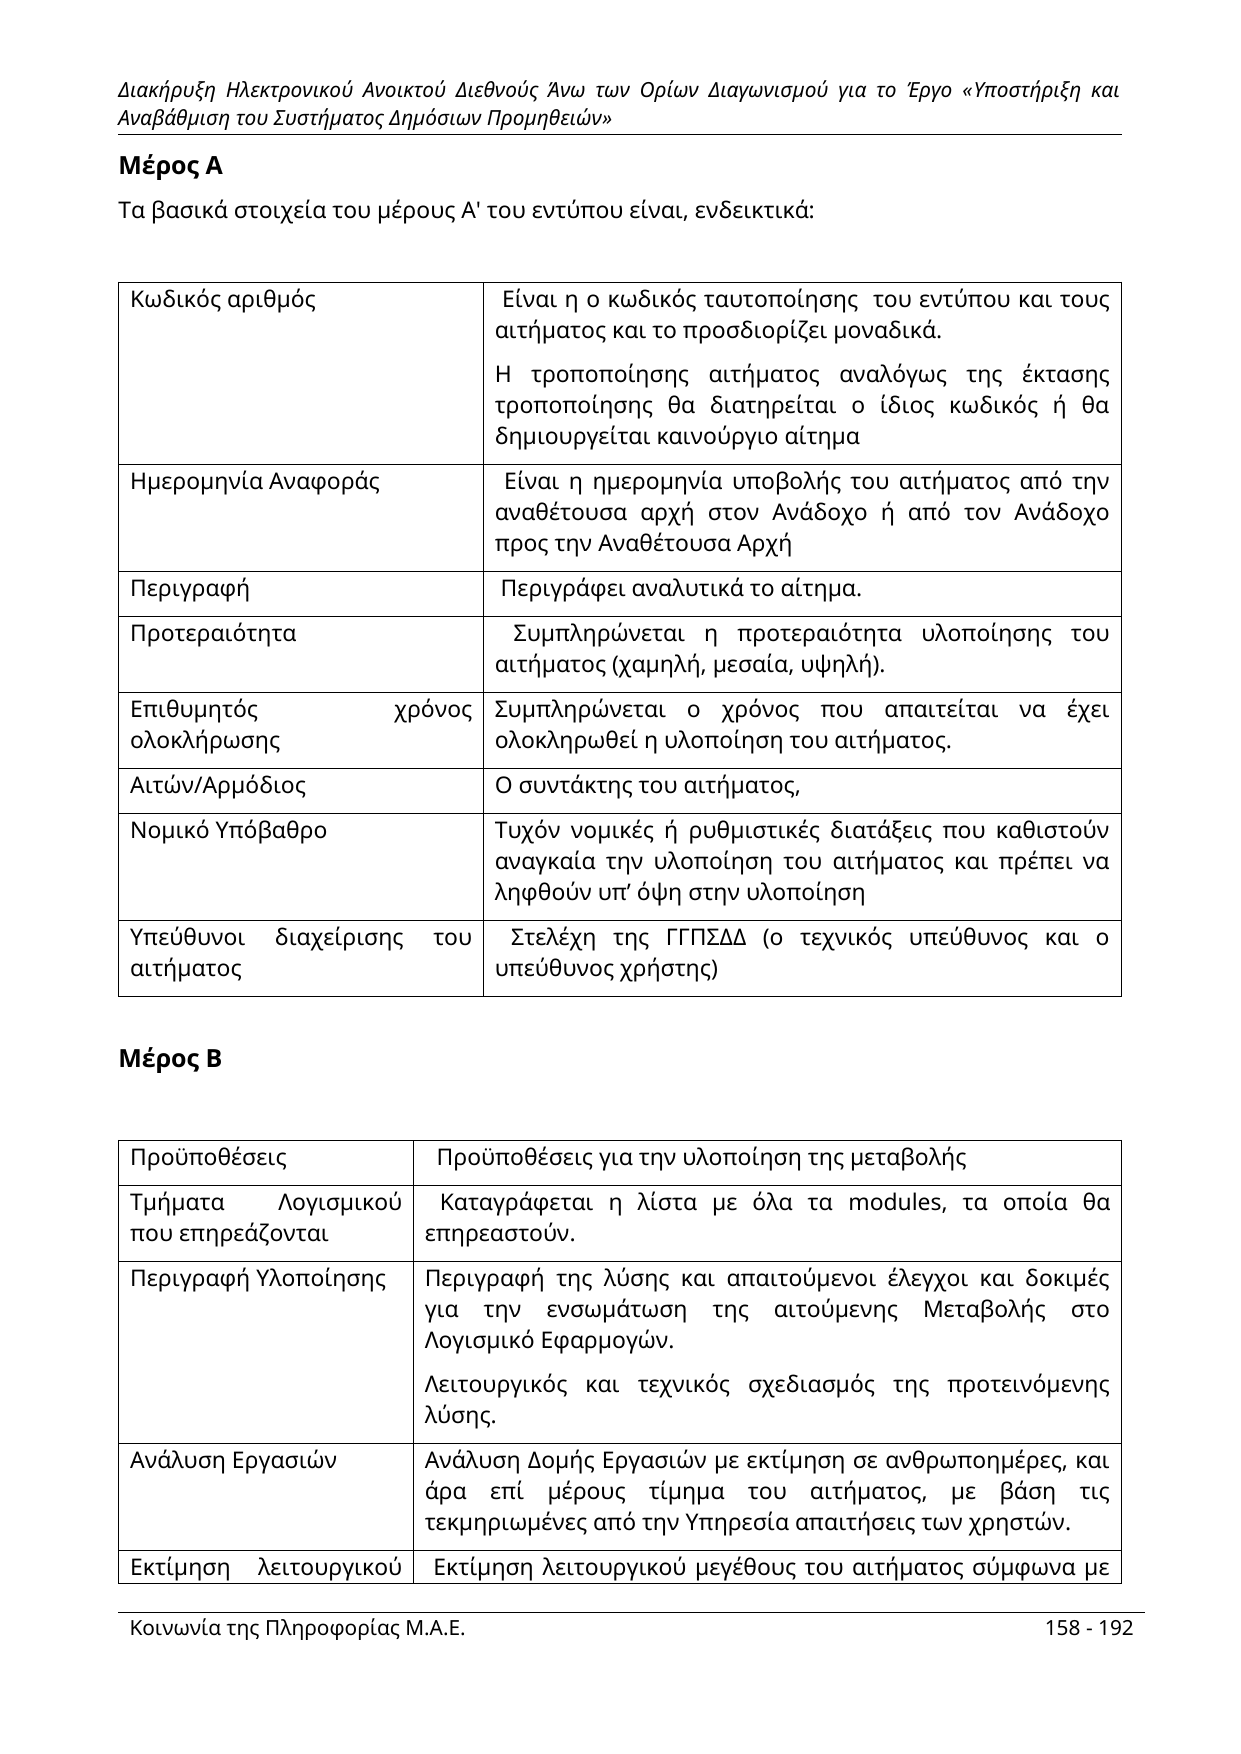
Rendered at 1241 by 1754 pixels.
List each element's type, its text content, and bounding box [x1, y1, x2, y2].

table_cell Περιγραφή [119, 572, 483, 616]
table_cell Περιγραφή Υλοποίησης [119, 1262, 413, 1443]
table_cell Υπεύθυνοι διαχείρισης του αιτήματος [119, 921, 483, 996]
table_header Είναι η ο κωδικός ταυτοποίησης του εντύπου και τους αιτήματος και το προσδιορίζει μοναδικά. Η τροποποίησης αιτήματος αναλόγως της έκτασης τροποποίησης θα διατηρείται ο ίδιος κωδικός ή θα δημιουργείται καινούργιο αίτημα [484, 283, 1121, 464]
table_cell Συμπληρώνεται ο χρόνος που απαιτείται να έχει ολοκληρωθεί η υλοποίηση του αιτήματος. [484, 693, 1121, 768]
table_cell Ανάλυση Εργασιών [119, 1444, 413, 1550]
text Μέρος Β [118, 1041, 1122, 1075]
table_cell Περιγραφή της λύσης και απαιτούμενοι έλεγχοι και δοκιμές για την ενσωμάτωση της αιτούμενης Μεταβολής στο Λογισμικό Εφαρμογών. Λειτουργικός και τεχνικός σχεδιασμός της προτεινόμενης λύσης. [414, 1262, 1121, 1443]
table_cell Αιτών/Αρμόδιος [119, 769, 483, 813]
text Τα βασικά στοιχεία του μέρους Α' του εντύπου είναι, ενδεικτικά: [118, 194, 1122, 225]
table_header Προϋποθέσεις για την υλοποίηση της μεταβολής [414, 1141, 1121, 1184]
table_cell Συμπληρώνεται η προτεραιότητα υλοποίησης του αιτήματος (χαμηλή, μεσαία, υψηλή). [484, 617, 1121, 692]
table_cell Τυχόν νομικές ή ρυθμιστικές διατάξεις που καθιστούν αναγκαία την υλοποίηση του αιτήματος και πρέπει να ληφθούν υπ’ όψη στην υλοποίηση [484, 814, 1121, 920]
table_cell Ο συντάκτης του αιτήματος, [484, 769, 1121, 813]
table_cell Είναι η ημερομηνία υποβολής του αιτήματος από την αναθέτουσα αρχή στον Ανάδοχο ή από τον Ανάδοχο προς την Αναθέτουσα Αρχή [484, 465, 1121, 571]
table_cell Ανάλυση Δομής Εργασιών με εκτίμηση σε ανθρωποημέρες, και άρα επί μέρους τίμημα του αιτήματος, με βάση τις τεκμηριωμένες από την Υπηρεσία απαιτήσεις των χρηστών. [414, 1444, 1121, 1550]
table_cell Στελέχη της ΓΓΠΣΔΔ (ο τεχνικός υπεύθυνος και ο υπεύθυνος χρήστης) [484, 921, 1121, 996]
table_cell Επιθυμητός χρόνος ολοκλήρωσης [119, 693, 483, 768]
table_header Κωδικός αριθμός [119, 283, 483, 464]
table_cell Περιγράφει αναλυτικά το αίτημα. [484, 572, 1121, 616]
table_cell Καταγράφεται η λίστα με όλα τα modules, τα οποία θα επηρεαστούν. [414, 1186, 1121, 1261]
table_cell Ημερομηνία Αναφοράς [119, 465, 483, 571]
table_cell Προτεραιότητα [119, 617, 483, 692]
table_cell Τμήματα Λογισμικού που επηρεάζονται [119, 1186, 413, 1261]
text Μέρος Α [118, 147, 1122, 182]
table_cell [119, 1551, 413, 1582]
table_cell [414, 1551, 1121, 1582]
table_header Προϋποθέσεις [119, 1141, 413, 1184]
table_cell Νομικό Υπόβαθρο [119, 814, 483, 920]
